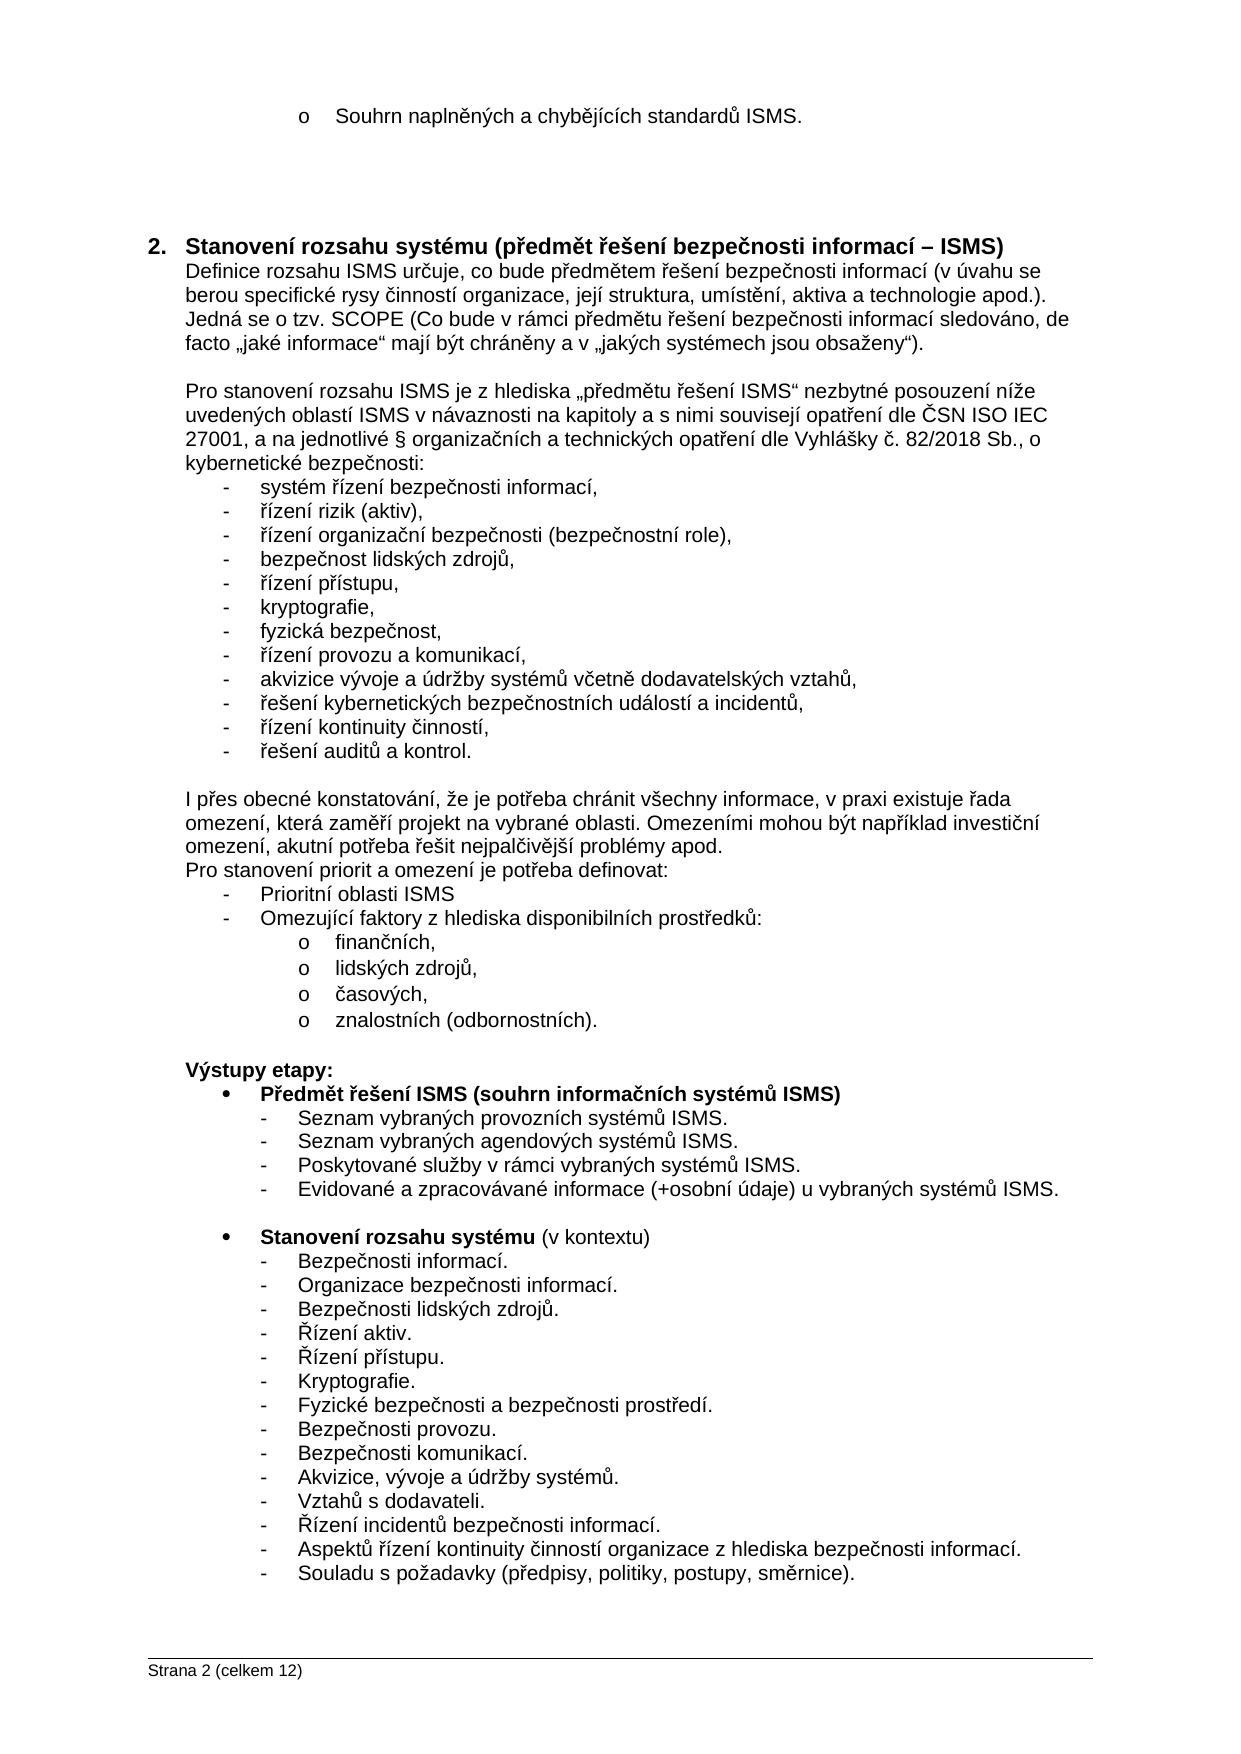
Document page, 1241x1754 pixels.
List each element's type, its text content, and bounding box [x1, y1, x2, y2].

list akvizice vývoje a údržby systémů včetně dodavatelských vztahů, [223, 667, 1093, 691]
list fyzická bezpečnost, [223, 619, 1093, 643]
list Stanovení rozsahu systému (v kontextu) [223, 1225, 1093, 1249]
list řešení auditů a kontrol. [223, 738, 1093, 762]
text Jedná se o tzv. SCOPE (Co bude v rámci předmětu řešení bezpečnosti informací sledováno, de facto „jaké informace“ mají být chráněny a v „jakých systémech jsou obsaženy“). [185, 307, 1093, 355]
text Výstupy etapy: [185, 1057, 1093, 1081]
list Předmět řešení ISMS (souhrn informačních systémů ISMS) [223, 1081, 1093, 1105]
list Stanovení rozsahu systému (předmět řešení bezpečnosti informací – ISMS) [148, 233, 1093, 259]
list Seznam vybraných agendových systémů ISMS. [260, 1129, 1093, 1153]
list Bezpečnosti provozu. [260, 1417, 1093, 1441]
list Bezpečnosti lidských zdrojů. [260, 1297, 1093, 1321]
list Řízení incidentů bezpečnosti informací. [260, 1513, 1093, 1537]
list kryptografie, [223, 595, 1093, 619]
list řízení kontinuity činností, [223, 714, 1093, 738]
list Omezující faktory z hlediska disponibilních prostředků: [223, 906, 1093, 930]
list Evidované a zpracovávané informace (+osobní údaje) u vybraných systémů ISMS. [260, 1177, 1093, 1201]
list Seznam vybraných provozních systémů ISMS. [260, 1105, 1093, 1129]
list finančních, [298, 930, 1093, 956]
list systém řízení bezpečnosti informací, [223, 475, 1093, 499]
list bezpečnost lidských zdrojů, [223, 547, 1093, 571]
list Akvizice, vývoje a údržby systémů. [260, 1465, 1093, 1489]
list Vztahů s dodavateli. [260, 1489, 1093, 1513]
list Souhrn naplněných a chybějících standardů ISMS. [298, 103, 1093, 129]
list řízení rizik (aktiv), [223, 499, 1093, 523]
text Pro stanovení priorit a omezení je potřeba definovat: [185, 858, 1093, 882]
list Fyzické bezpečnosti a bezpečnosti prostředí. [260, 1393, 1093, 1417]
list řešení kybernetických bezpečnostních událostí a incidentů, [223, 691, 1093, 714]
list Řízení aktiv. [260, 1321, 1093, 1345]
text Pro stanovení rozsahu ISMS je z hlediska „předmětu řešení ISMS“ nezbytné posouzení níže uvedených oblastí ISMS v návaznosti na kapitoly a s nimi souvisejí opatření dle ČSN ISO IEC 27001, a na jednotlivé § organizačních a technických opatření dle Vyhlášky č. 82/2018 Sb., o kybernetické bezpečnosti: [185, 379, 1093, 475]
list Bezpečnosti informací. [260, 1249, 1093, 1273]
list Řízení přístupu. [260, 1345, 1093, 1369]
list řízení přístupu, [223, 571, 1093, 595]
list Souladu s požadavky (předpisy, politiky, postupy, směrnice). [260, 1561, 1093, 1585]
list časových, [298, 982, 1093, 1008]
list řízení organizační bezpečnosti (bezpečnostní role), [223, 523, 1093, 547]
list lidských zdrojů, [298, 956, 1093, 982]
list Kryptografie. [260, 1369, 1093, 1393]
list Aspektů řízení kontinuity činností organizace z hlediska bezpečnosti informací. [260, 1537, 1093, 1561]
list Prioritní oblasti ISMS [223, 882, 1093, 906]
list Poskytované služby v rámci vybraných systémů ISMS. [260, 1153, 1093, 1177]
list řízení provozu a komunikací, [223, 643, 1093, 667]
list Bezpečnosti komunikací. [260, 1441, 1093, 1465]
text Definice rozsahu ISMS určuje, co bude předmětem řešení bezpečnosti informací (v úvahu se berou specifické rysy činností organizace, její struktura, umístění, aktiva a technologie apod.). [185, 259, 1093, 307]
list Organizace bezpečnosti informací. [260, 1273, 1093, 1297]
list znalostních (odbornostních). [298, 1008, 1093, 1033]
text I přes obecné konstatování, že je potřeba chránit všechny informace, v praxi existuje řada omezení, která zaměří projekt na vybrané oblasti. Omezeními mohou být například investiční omezení, akutní potřeba řešit nejpalčivější problémy apod. [185, 786, 1093, 858]
